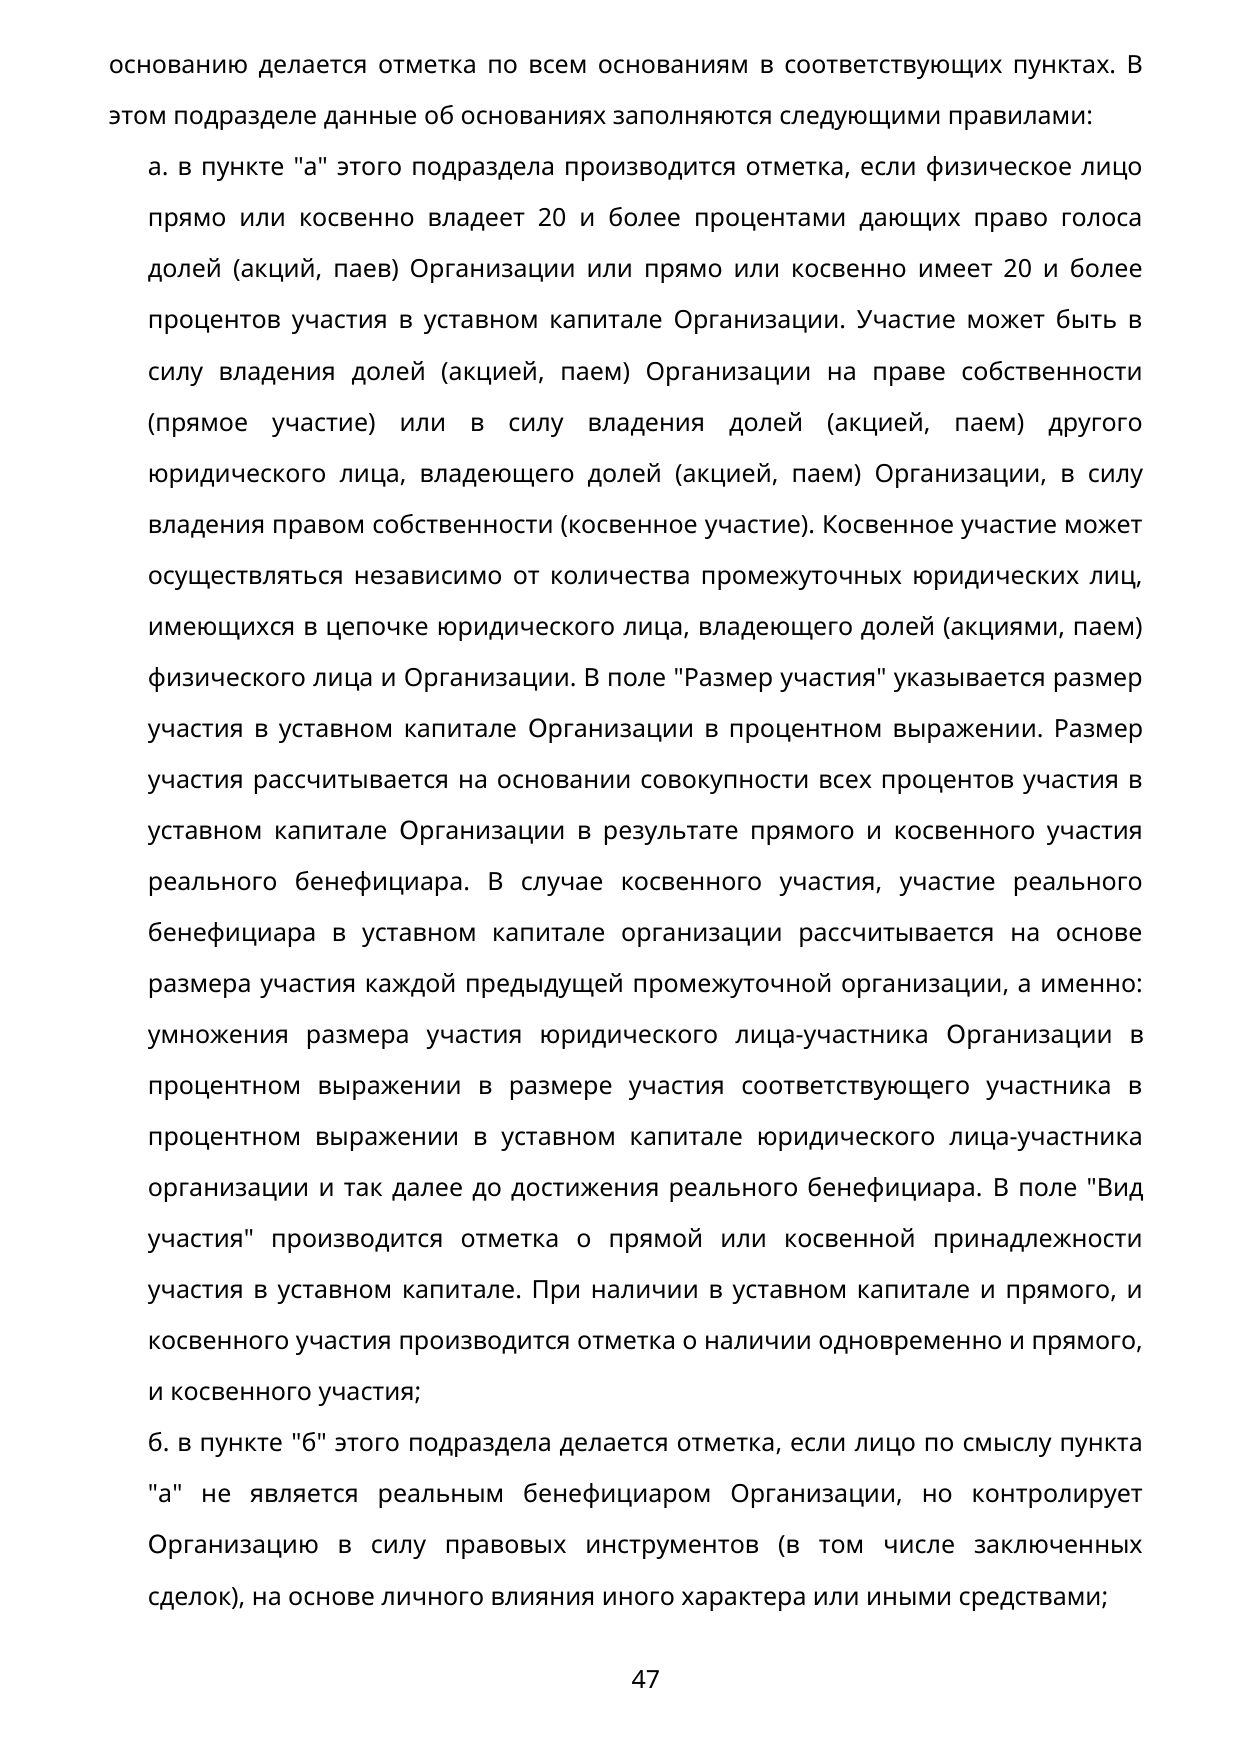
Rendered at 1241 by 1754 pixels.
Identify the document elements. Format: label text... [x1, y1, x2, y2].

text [109, 47, 1144, 132]
text б. в пункте "б" этого подраздела делается отметка, если лицо по смыслу пункта "а" не является реальным бенефициаром Организации, но контролирует Օрганизацию в силу правовых инструментов (в том числе заключенных сделок), на основе личного влияния иного характера или иными средствами; [148, 1425, 1144, 1612]
text а. в пункте "а" этого подраздела производится отметка, если физическое лицо прямо или косвенно владеет 20 и более процентами дающих право голоса долей (акций, паев) Организации или прямо или косвенно имеет 20 и более процентов участия в уставном капитале Организации. Участие может быть в силу владения долей (акцией, паем) Организации на праве собственности (прямое участие) или в силу владения долей (акцией, паем) другого юридического лица, владеющего долей (акцией, паем) Организации, в силу владения правом собственности (косвенное участие). Косвенное участие может осуществляться независимо от количества промежуточных юридических лиц, имеющихся в цепочке юридического лица, владеющего долей (акциями, паем) физического лица и Организации. В поле "Размер участия" указывается размер участия в уставном капитале Օрганизации в процентном выражении. Размер участия рассчитывается на основании совокупности всех процентов участия в уставном капитале Օрганизации в результате прямого и косвенного участия реального бенефициара. В случае косвенного участия, участие реального бенефициара в уставном капитале организации рассчитывается на основе размера участия каждой предыдущей промежуточной организации, а именно: умножения размера участия юридического лица-участника Օрганизации в процентном выражении в размере участия соответствующего участника в процентном выражении в уставном капитале юридического лица-участника организации и так далее до достижения реального бенефициара. В поле "Вид участия" производится отметка о прямой или косвенной принадлежности участия в уставном капитале. При наличии в уставном капитале и прямого, и косвенного участия производится отметка о наличии одновременно и прямого, и косвенного участия; [148, 149, 1144, 1408]
